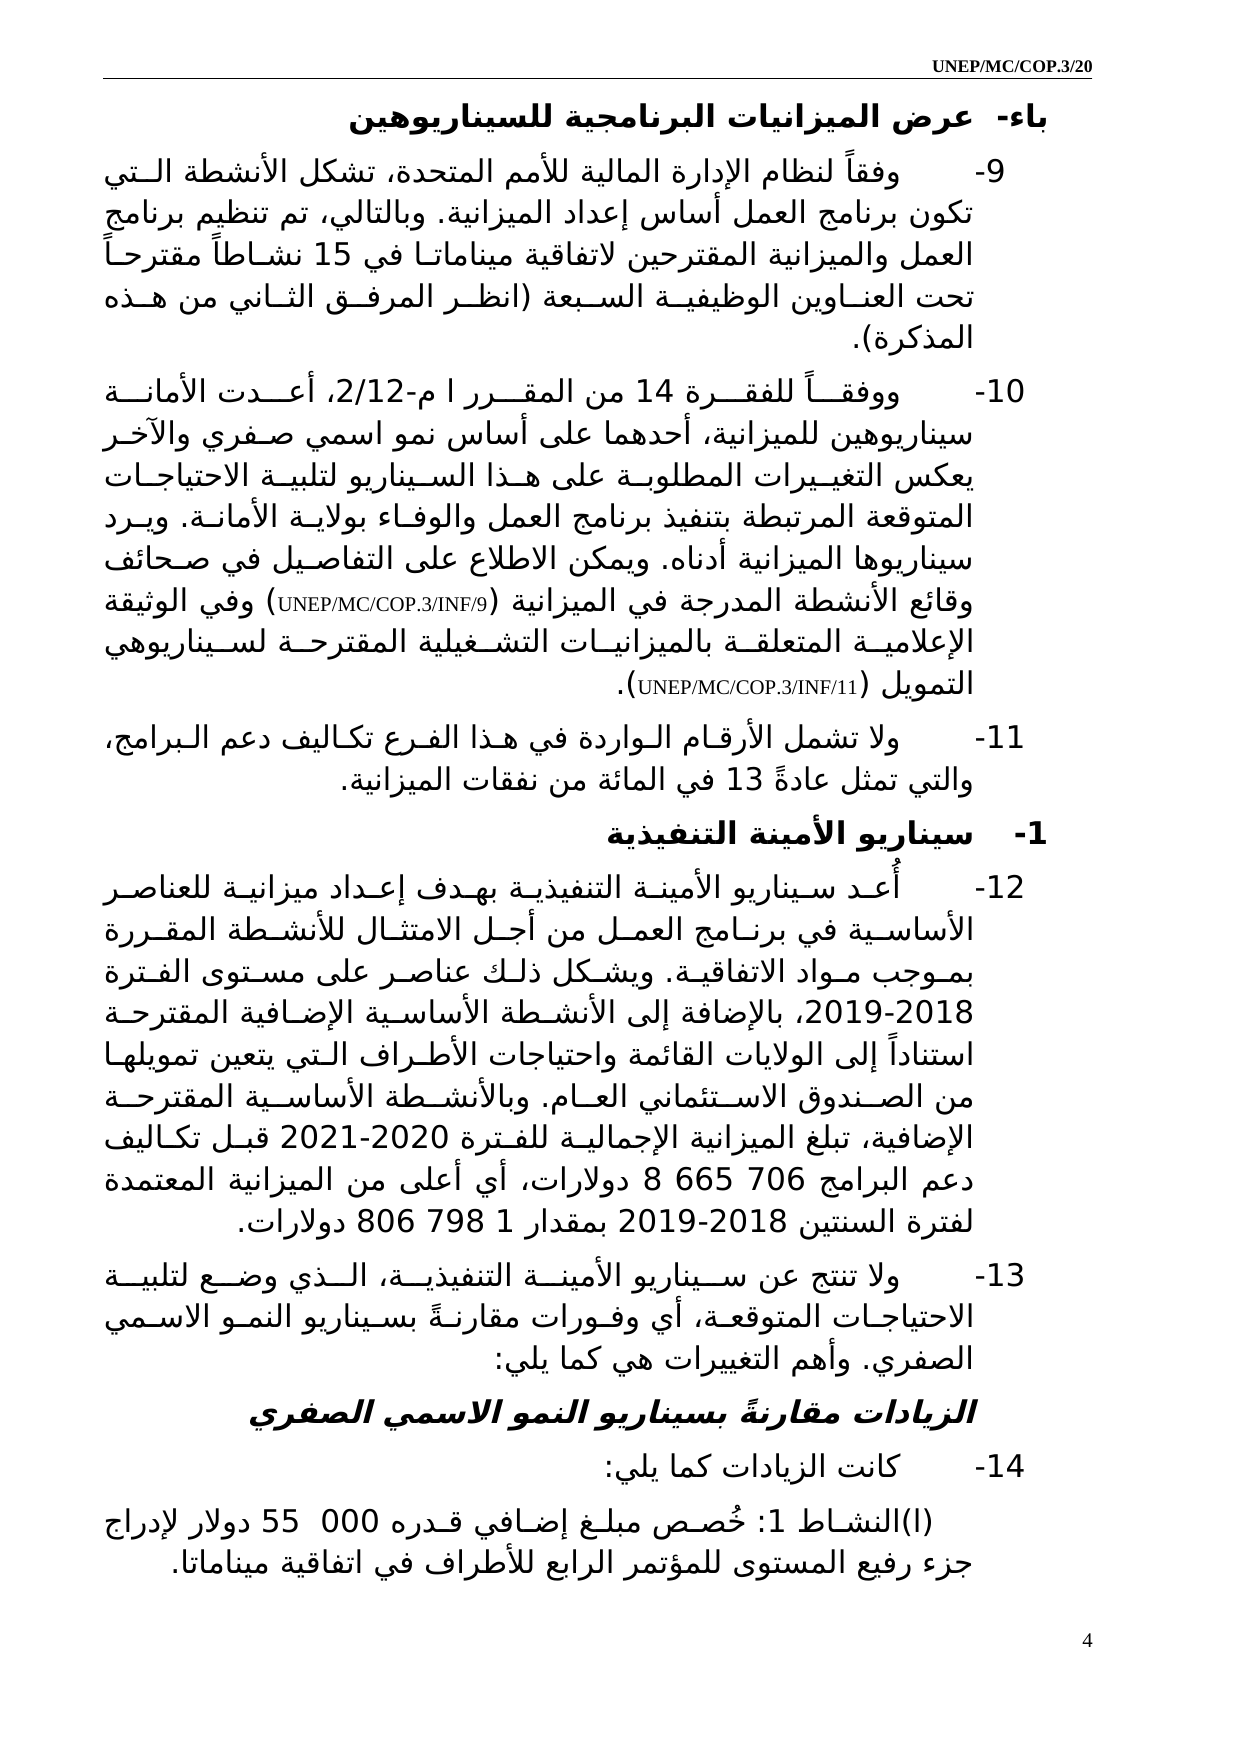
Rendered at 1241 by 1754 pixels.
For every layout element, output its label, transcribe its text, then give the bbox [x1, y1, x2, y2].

list ووفقاً للفقرة 14 من المقرر ا م-2/12، أعدت الأمانة سيناريوهين للميزانية، أحدهما على أساس نمو اسمي صفري والآخر يعكس التغييرات المطلوبة على هذا السيناريو لتلبية الاحتياجات المتوقعة المرتبطة بتنفيذ برنامج العمل والوفاء بولاية الأمانة. ويرد سيناريوها الميزانية أدناه. ويمكن الاطلاع على التفاصيل في صحائف وقائع الأنشطة المدرجة في الميزانية (UNEP/MC/COP.3/INF/9) وفي الوثيقة الإعلامية المتعلقة بالميزانيات التشغيلية المقترحة لسيناريوهي التمويل (UNEP/MC/COP.3/INF/11). [103, 369, 974, 703]
list كانت الزيادات كما يلي: [103, 1444, 974, 1486]
text 1- سيناريو الأمينة التنفيذية [103, 811, 1048, 853]
list النشاط 1: خُصص مبلغ إضافي قدره 000 55 دولار لإدراج جزء رفيع المستوى للمؤتمر الرابع للأطراف في اتفاقية ميناماتا. [103, 1499, 974, 1582]
text باء- عرض الميزانيات البرنامجية للسيناريوهين [103, 94, 1048, 136]
list أُعد سيناريو الأمينة التنفيذية بهدف إعداد ميزانية للعناصر الأساسية في برنامج العمل من أجل الامتثال للأنشطة المقررة بموجب مواد الاتفاقية. ويشكل ذلك عناصر على مستوى الفترة 2018-2019، بالإضافة إلى الأنشطة الأساسية الإضافية المقترحة استناداً إلى الولايات القائمة واحتياجات الأطراف التي يتعين تمويلها من الصندوق الاستئماني العام. وبالأنشطة الأساسية المقترحة الإضافية، تبلغ الميزانية الإجمالية للفترة 2020-2021 قبل تكاليف دعم البرامج 706 665 8 دولارات، أي أعلى من الميزانية المعتمدة لفترة السنتين 2018-2019 بمقدار 806 798 1 دولارات. [103, 865, 974, 1240]
list ولا تشمل الأرقام الواردة في هذا الفرع تكاليف دعم البرامج، والتي تمثل عادةً 13 في المائة من نفقات الميزانية. [103, 715, 974, 799]
list ولا تنتج عن سيناريو الأمينة التنفيذية، الذي وضع لتلبية الاحتياجات المتوقعة، أي وفورات مقارنةً بسيناريو النمو الاسمي الصفري. وأهم التغييرات هي كما يلي: [103, 1253, 974, 1378]
text الزيادات مقارنةً بسيناريو النمو الاسمي الصفري [103, 1390, 974, 1432]
list وفقاً لنظام الإدارة المالية للأمم المتحدة، تشكل الأنشطة التي تكون برنامج العمل أساس إعداد الميزانية. وبالتالي، تم تنظيم برنامج العمل والميزانية المقترحين لاتفاقية ميناماتا في 15 نشاطاً مقترحاً تحت العناوين الوظيفية السبعة (انظر المرفق الثاني من هذه المذكرة). [103, 149, 974, 357]
